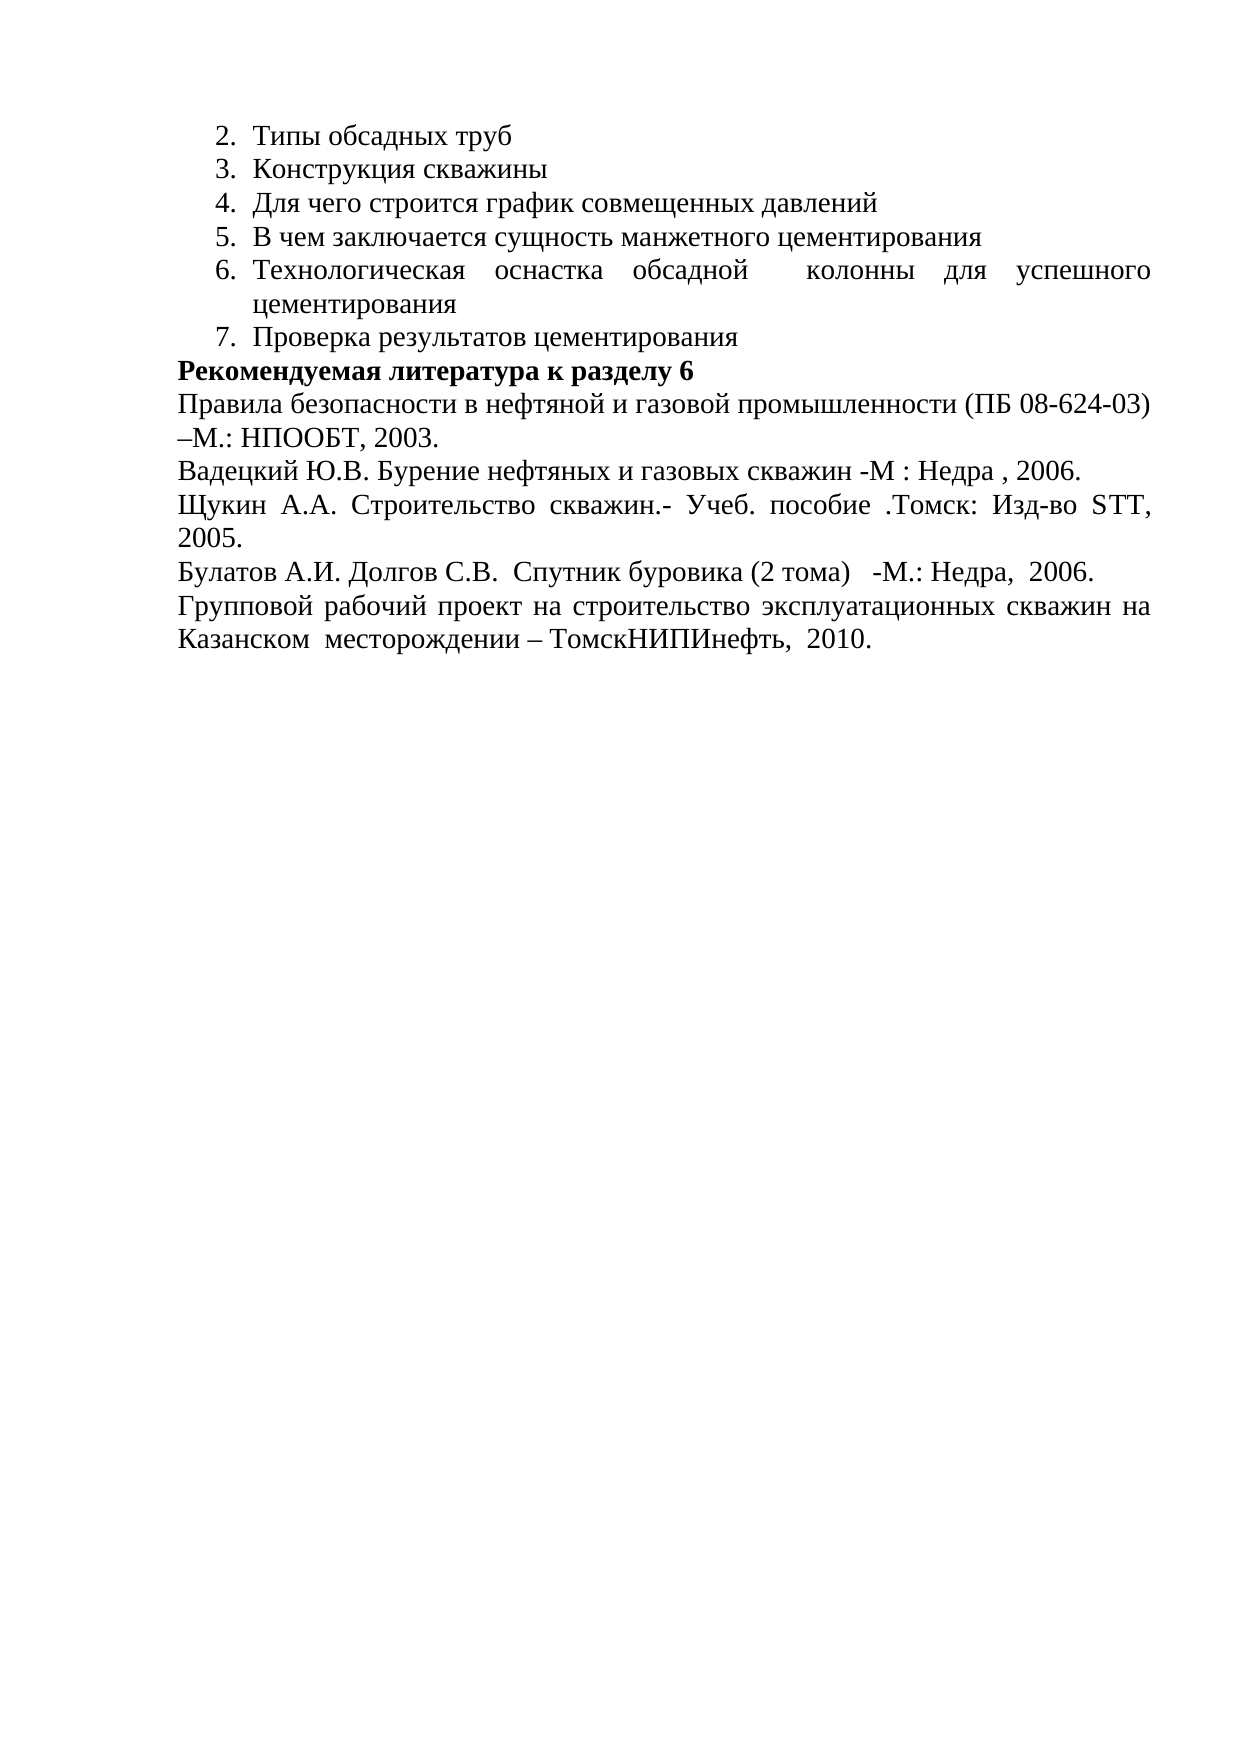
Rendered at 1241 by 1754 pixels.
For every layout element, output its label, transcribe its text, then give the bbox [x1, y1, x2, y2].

list Технологическая оснастка обсадной колонны для успешного цементирования [215, 252, 1152, 319]
list В чем заключается сущность манжетного цементирования [215, 219, 1152, 252]
list Проверка результатов цементирования [215, 319, 1152, 353]
list Конструкция скважины [215, 152, 1152, 185]
text Вадецкий Ю.В. Бурение нефтяных и газовых скважин -М : Недра , 2006. [177, 453, 1152, 487]
list Для чего строится график совмещенных давлений [215, 185, 1152, 219]
text Групповой рабочий проект на строительство эксплуатационных скважин на Казанском месторождении – ТомскНИПИнефть, 2010. [177, 588, 1152, 655]
text Правила безопасности в нефтяной и газовой промышленности (ПБ 08-624-03) –М.: НПООБТ, 2003. [177, 386, 1152, 453]
text Щукин А.А. Строительство скважин.- Учеб. пособие .Томск: Изд-во STT, 2005. [177, 487, 1152, 554]
list Типы обсадных труб [215, 118, 1152, 152]
text Булатов А.И. Долгов С.В. Спутник буровика (2 тома) -М.: Недра, 2006. [177, 554, 1152, 588]
text Рекомендуемая литература к разделу 6 [177, 353, 1152, 386]
